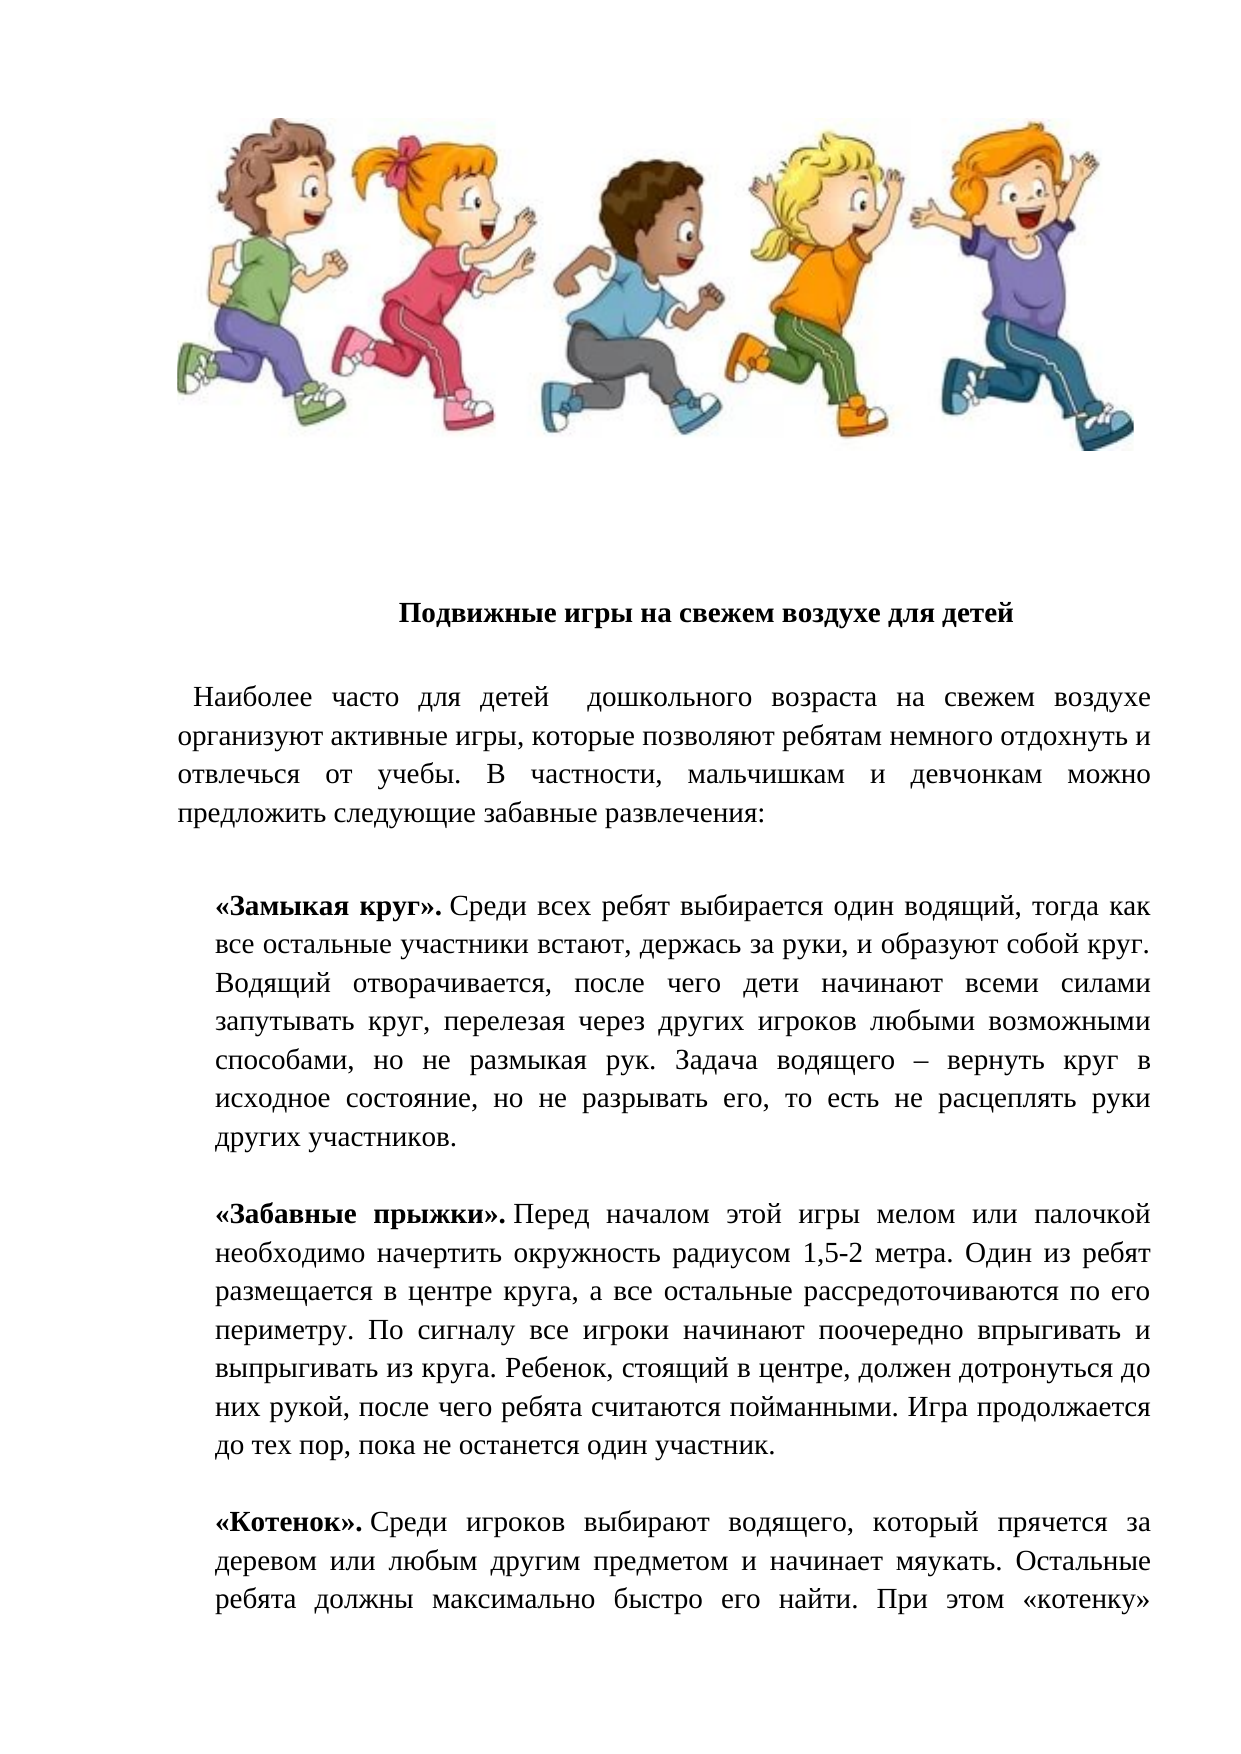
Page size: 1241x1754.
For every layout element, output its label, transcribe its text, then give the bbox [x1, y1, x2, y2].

text «Замыкая круг». Среди всех ребят выбирается один водящий, тогда как все остальные участники встают, держась за руки, и образуют собой круг. Водящий отворачивается, после чего дети начинают всеми силами запутывать круг, перелезая через других игроков любыми возможными способами, но не размыкая рук. Задача водящего – вернуть круг в исходное состояние, но не разрывать его, то есть не расцеплять руки других участников. [215, 888, 1152, 1153]
picture [177, 118, 1134, 451]
text «Забавные прыжки». Перед началом этой игры мелом или палочкой необходимо начертить окружность радиусом 1,5-2 метра. Один из ребят размещается в центре круга, а все остальные рассредоточиваются по его периметру. По сигналу все игроки начинают поочередно впрыгивать и выпрыгивать из круга. Ребенок, стоящий в центре, должен дотронуться до них рукой, после чего ребята считаются пойманными. Игра продолжается до тех пор, пока не останется один участник. [215, 1196, 1152, 1461]
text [215, 1504, 1152, 1615]
text Подвижные игры на свежем воздухе для детей [325, 595, 1152, 628]
text Наиболее часто для детей дошкольного возраста на свежем воздухе организуют активные игры, которые позволяют ребятам немного отдохнуть и отвлечься от учебы. В частности, мальчишкам и девчонкам можно предложить следующие забавные развлечения: [177, 679, 1152, 829]
